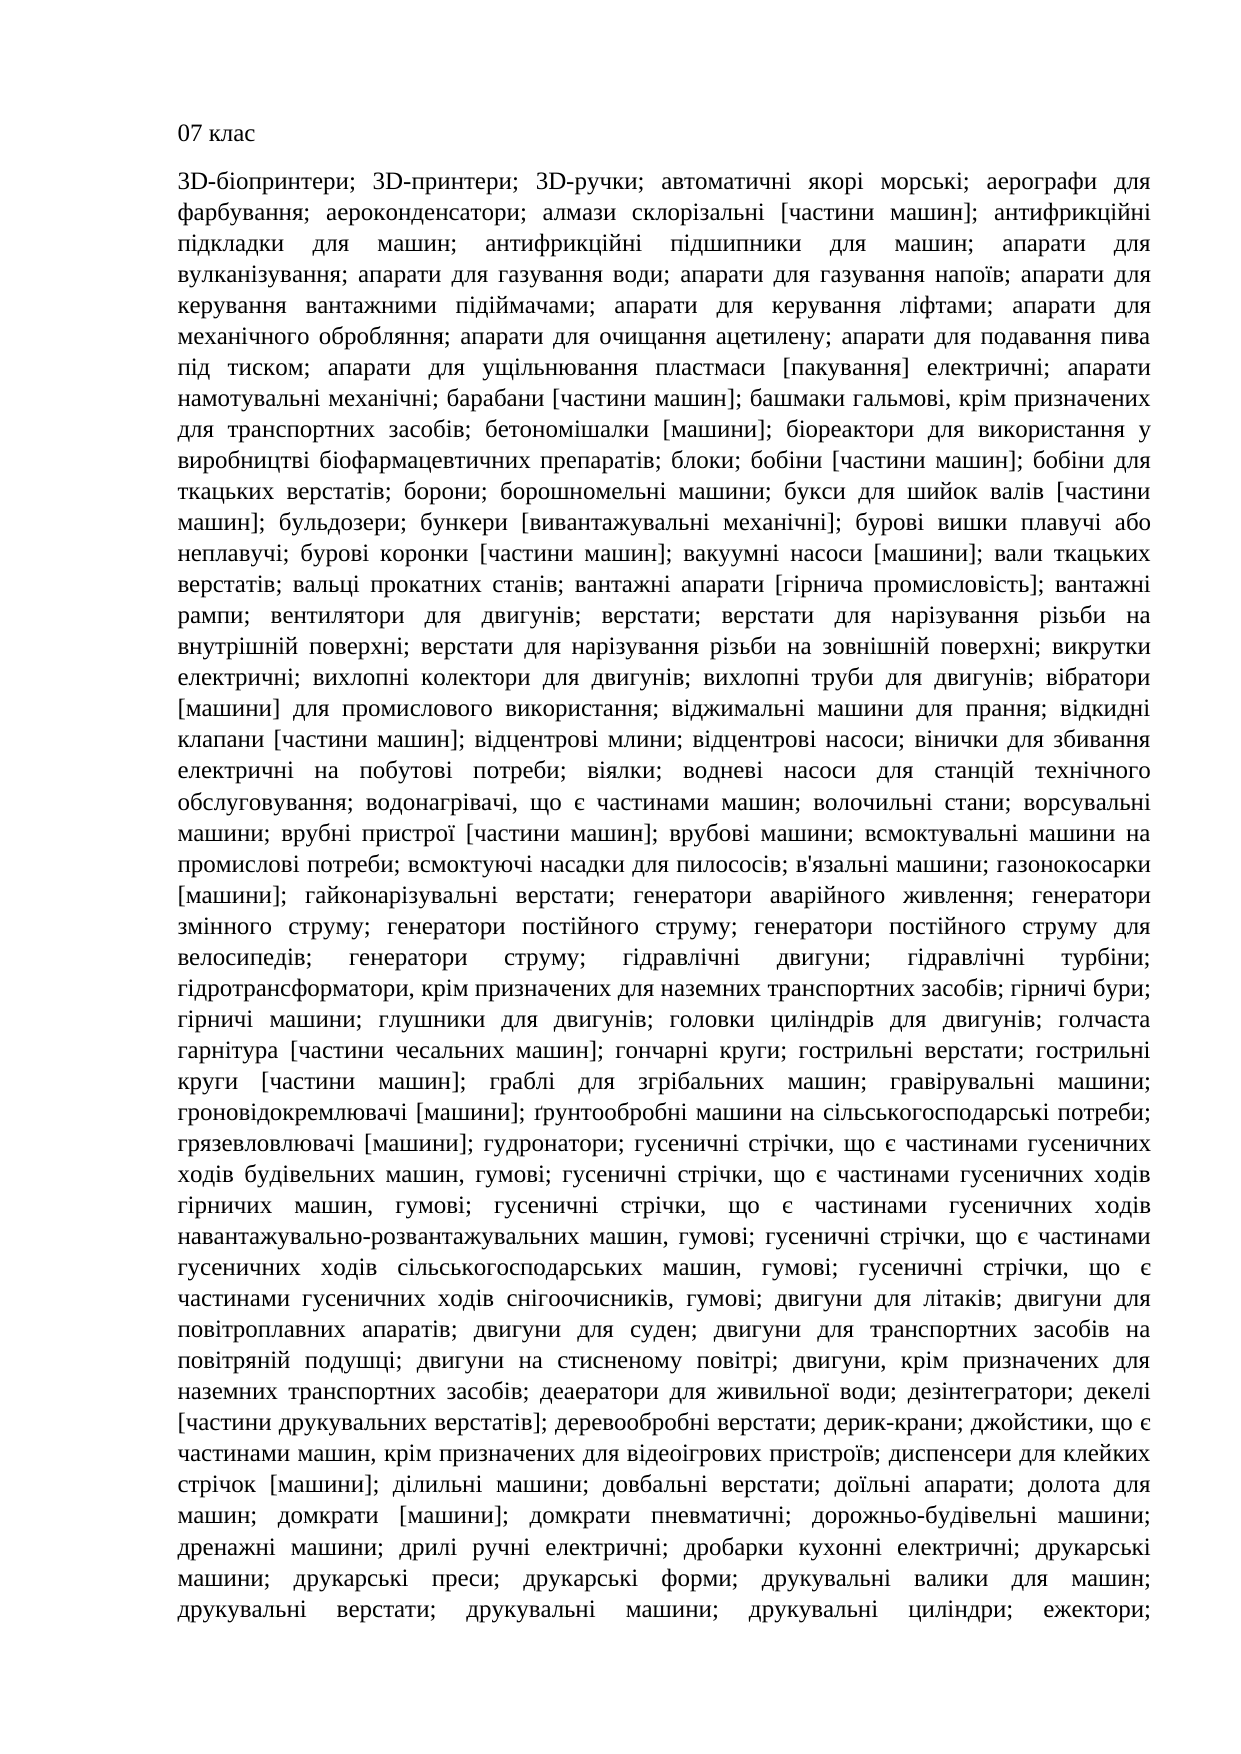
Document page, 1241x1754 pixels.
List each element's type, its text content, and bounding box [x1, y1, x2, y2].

text 07 клас [177, 118, 1152, 147]
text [177, 166, 1152, 1622]
